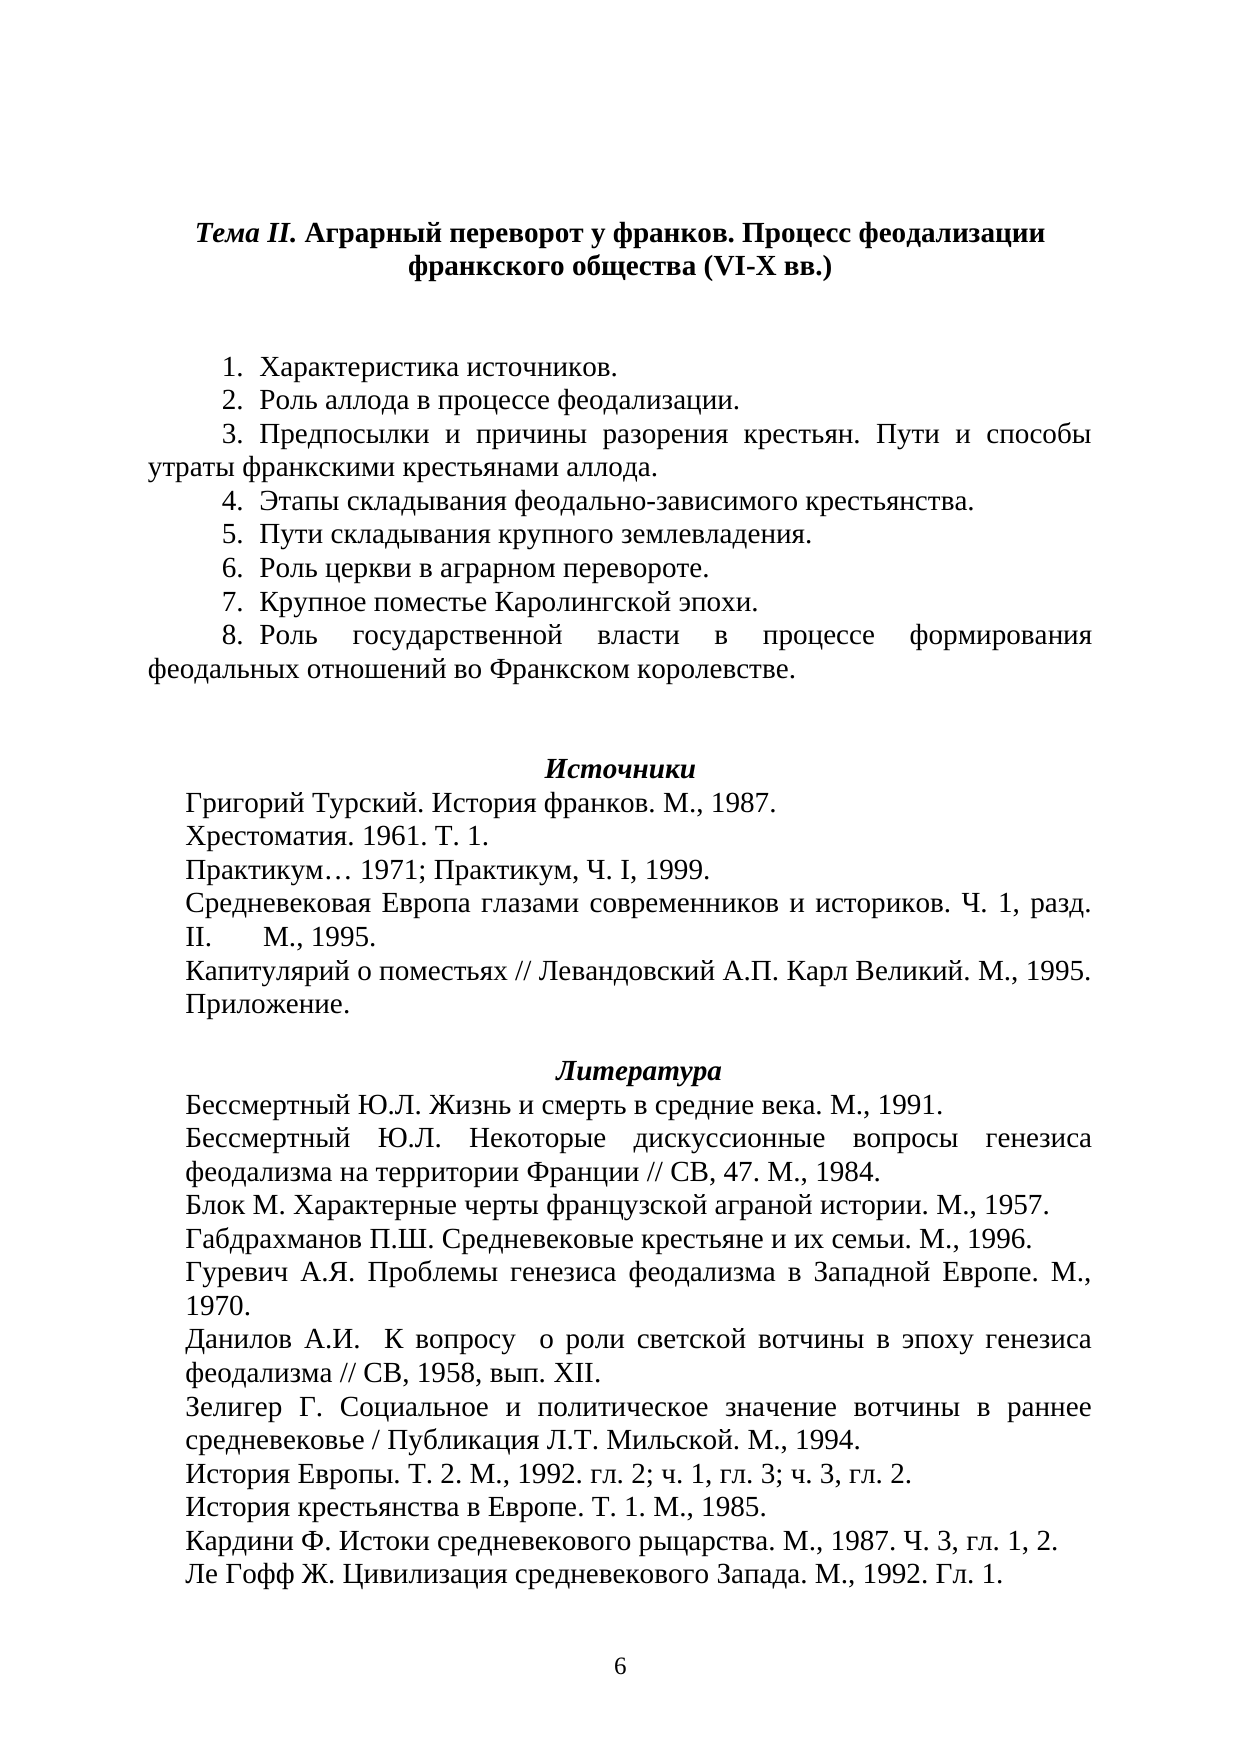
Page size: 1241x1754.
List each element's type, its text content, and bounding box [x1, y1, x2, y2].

text Зелигер Г. Социальное и политическое значение вотчины в раннее средневековье / Публикация Л.Т. Мильской. М., 1994. [185, 1389, 1092, 1456]
text История крестьянства в Европе. Т. 1. М., 1985. [185, 1489, 1092, 1523]
list Этапы складывания феодально-зависимого крестьянства. [148, 483, 1092, 517]
list Роль церкви в аграрном перевороте. [148, 550, 1092, 584]
list Предпосылки и причины разорения крестьян. Пути и способы утраты франкскими крестьянами аллода. [148, 416, 1092, 483]
text Капитулярий о поместьях // Левандовский А.П. Карл Великий. М., 1995. Приложение. [185, 953, 1092, 1020]
text Данилов А.И. К вопросу о роли светской вотчины в эпоху генезиса феодализма // СВ, 1958, вып. XII. [185, 1322, 1092, 1389]
list Роль государственной власти в процессе формирования феодальных отношений во Франкском королевстве. [148, 617, 1092, 684]
text франкского общества (VI-X вв.) [148, 248, 1092, 282]
text Хрестоматия. 1961. Т. 1. [185, 818, 1092, 852]
text Средневековая Европа глазами современников и историков. Ч. 1, разд. II. М., 1995. [185, 886, 1092, 953]
text Кардини Ф. Истоки средневекового рыцарства. М., 1987. Ч. 3, гл. 1, 2. [185, 1523, 1092, 1556]
list Характеристика источников. [148, 349, 1092, 382]
text Гуревич А.Я. Проблемы генезиса феодализма в Западной Европе. М., 1970. [185, 1254, 1092, 1322]
list Крупное поместье Каролингской эпохи. [148, 584, 1092, 617]
text Ле Гофф Ж. Цивилизация средневекового Запада. М., 1992. Гл. 1. [185, 1556, 1092, 1590]
text Габдрахманов П.Ш. Средневековые крестьяне и их семьи. М., 1996. [185, 1221, 1092, 1254]
text Блок М. Характерные черты французской аграной истории. М., 1957. [185, 1187, 1092, 1221]
list Роль аллода в процессе феодализации. [148, 382, 1092, 416]
text Литература [185, 1053, 1092, 1087]
text Григорий Турский. История франков. М., 1987. [185, 785, 1092, 818]
text Источники [148, 751, 1092, 785]
list Пути складывания крупного землевладения. [148, 517, 1092, 550]
text Практикум… 1971; Практикум, Ч. I, 1999. [185, 852, 1092, 886]
text Бессмертный Ю.Л. Некоторые дискуссионные вопросы генезиса феодализма на территории Франции // СВ, 47. М., 1984. [185, 1120, 1092, 1187]
text Бессмертный Ю.Л. Жизнь и смерть в средние века. М., 1991. [185, 1087, 1092, 1120]
text История Европы. Т. 2. М., 1992. гл. 2; ч. 1, гл. 3; ч. 3, гл. 2. [185, 1456, 1092, 1489]
text Тема II. Аграрный переворот у франков. Процесс феодализации [148, 215, 1092, 248]
